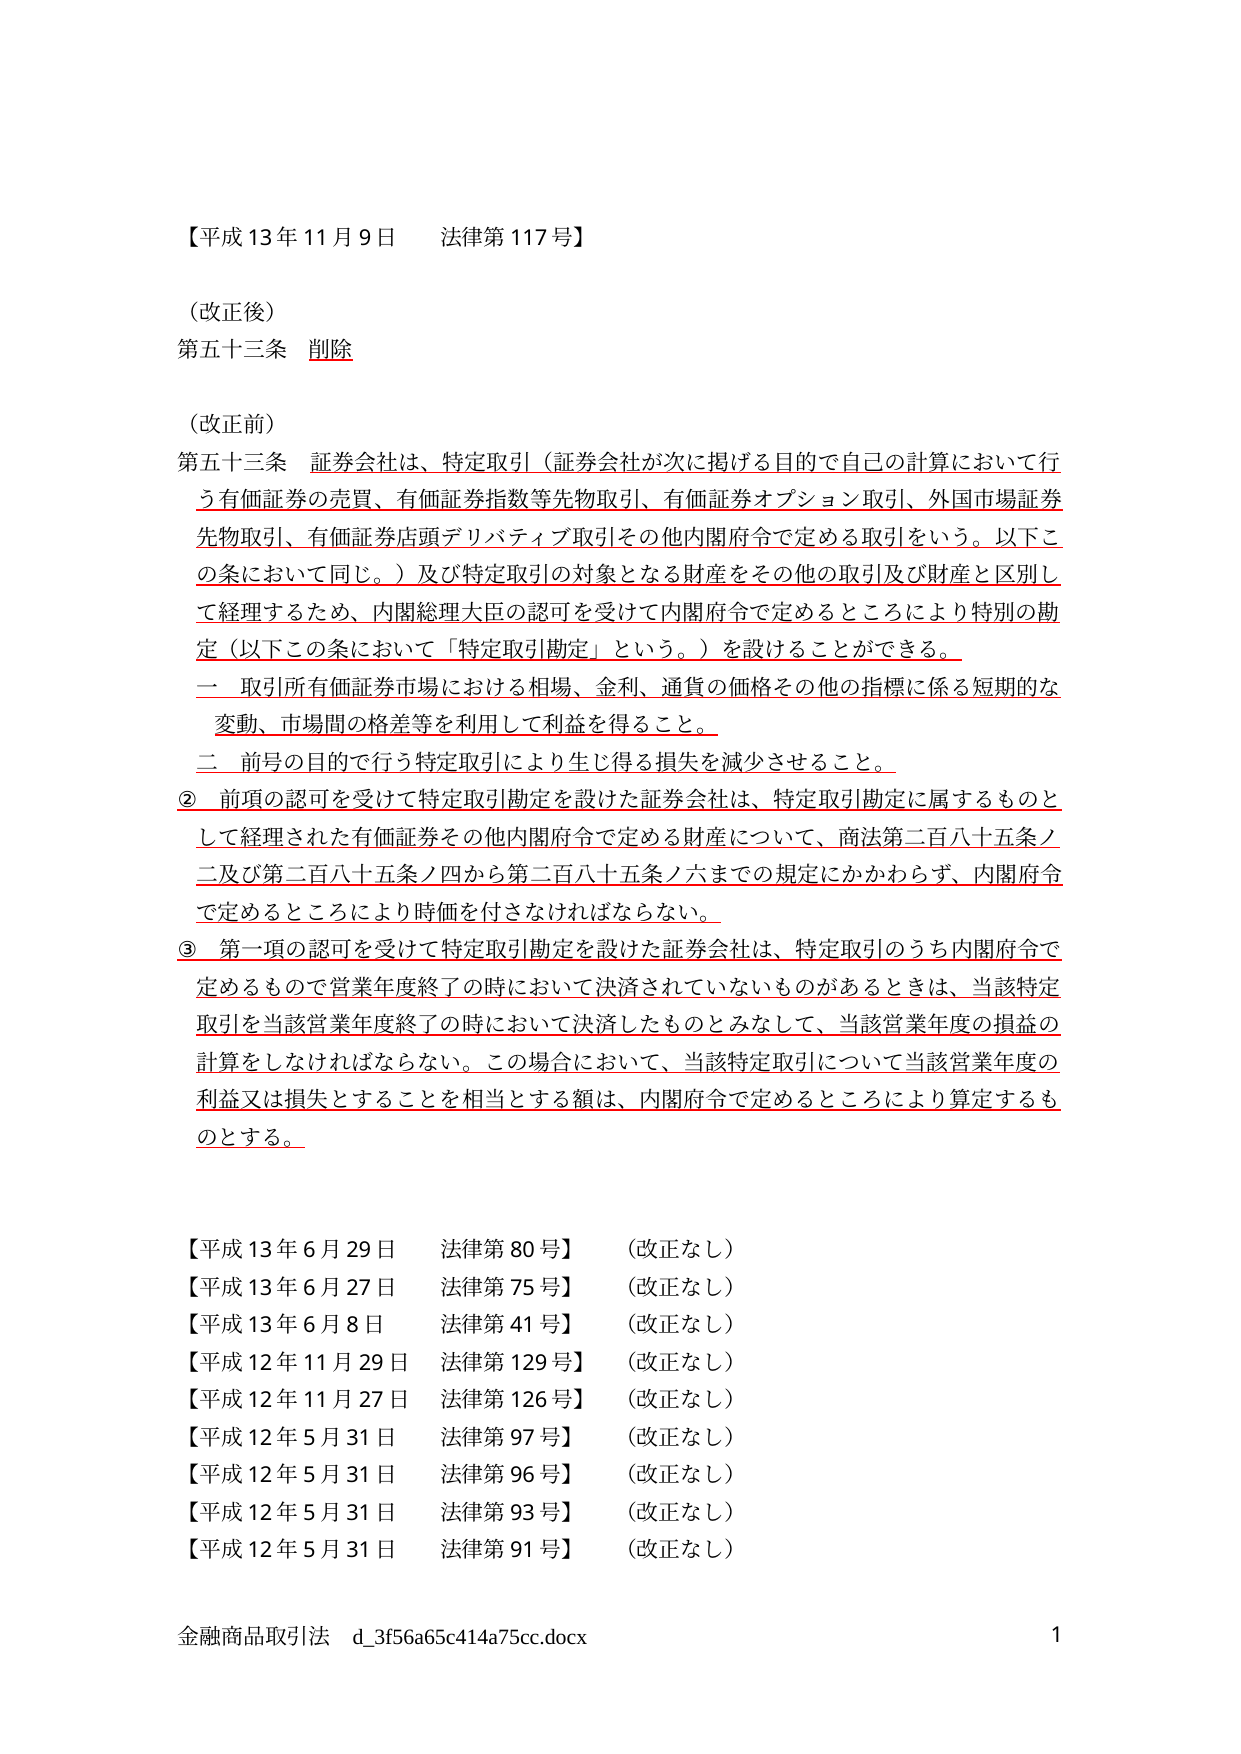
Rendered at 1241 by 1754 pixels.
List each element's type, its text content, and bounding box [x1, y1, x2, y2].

text 【平成12年5月31日 法律第96号】 （改正なし） [177, 1454, 1063, 1492]
text 一 取引所有価証券市場における相場、金利、通貨の価格その他の指標に係る短期的な変動、市場間の格差等を利用して利益を得ること。 [196, 667, 1063, 742]
text 【平成13年11月9日 法律第117号】 [177, 217, 1063, 254]
text （改正後） [177, 292, 1063, 329]
text 【平成13年6月8日 法律第41号】 （改正なし） [177, 1304, 1063, 1342]
text ③ 第一項の認可を受けて特定取引勘定を設けた証券会社は、特定取引のうち内閣府令で定めるもので営業年度終了の時において決済されていないものがあるときは、当該特定取引を当該営業年度終了の時において決済したものとみなして、当該営業年度の損益の計算をしなければならない。この場合において、当該特定取引について当該営業年度の利益又は損失とすることを相当とする額は、内閣府令で定めるところにより算定するものとする。 [177, 929, 1063, 1154]
text 第五十三条 証券会社は、特定取引（証券会社が次に掲げる目的で自己の計算において行う有価証券の売買、有価証券指数等先物取引、有価証券オプション取引、外国市場証券先物取引、有価証券店頭デリバティブ取引その他内閣府令で定める取引をいう。以下この条において同じ。）及び特定取引の対象となる財産をその他の取引及び財産と区別して経理するため、内閣総理大臣の認可を受けて内閣府令で定めるところにより特別の勘定（以下この条において「特定取引勘定」という。）を設けることができる。 [177, 442, 1063, 667]
text 二 前号の目的で行う特定取引により生じ得る損失を減少させること。 [196, 742, 1063, 779]
text 【平成12年11月27日 法律第126号】 （改正なし） [177, 1379, 1063, 1417]
text （改正前） [177, 404, 1063, 442]
text 【平成12年5月31日 法律第91号】 （改正なし） [177, 1529, 1063, 1567]
text 【平成12年5月31日 法律第93号】 （改正なし） [177, 1492, 1063, 1529]
text 【平成13年6月29日 法律第80号】 （改正なし） [177, 1229, 1063, 1267]
text 【平成12年11月29日 法律第129号】 （改正なし） [177, 1342, 1063, 1379]
text 【平成12年5月31日 法律第97号】 （改正なし） [177, 1417, 1063, 1454]
text ② 前項の認可を受けて特定取引勘定を設けた証券会社は、特定取引勘定に属するものとして経理された有価証券その他内閣府令で定める財産について、商法第二百八十五条ノ二及び第二百八十五条ノ四から第二百八十五条ノ六までの規定にかかわらず、内閣府令で定めるところにより時価を付さなければならない。 [177, 779, 1063, 929]
text 【平成13年6月27日 法律第75号】 （改正なし） [177, 1267, 1063, 1304]
text 第五十三条 削除 [177, 329, 1063, 367]
